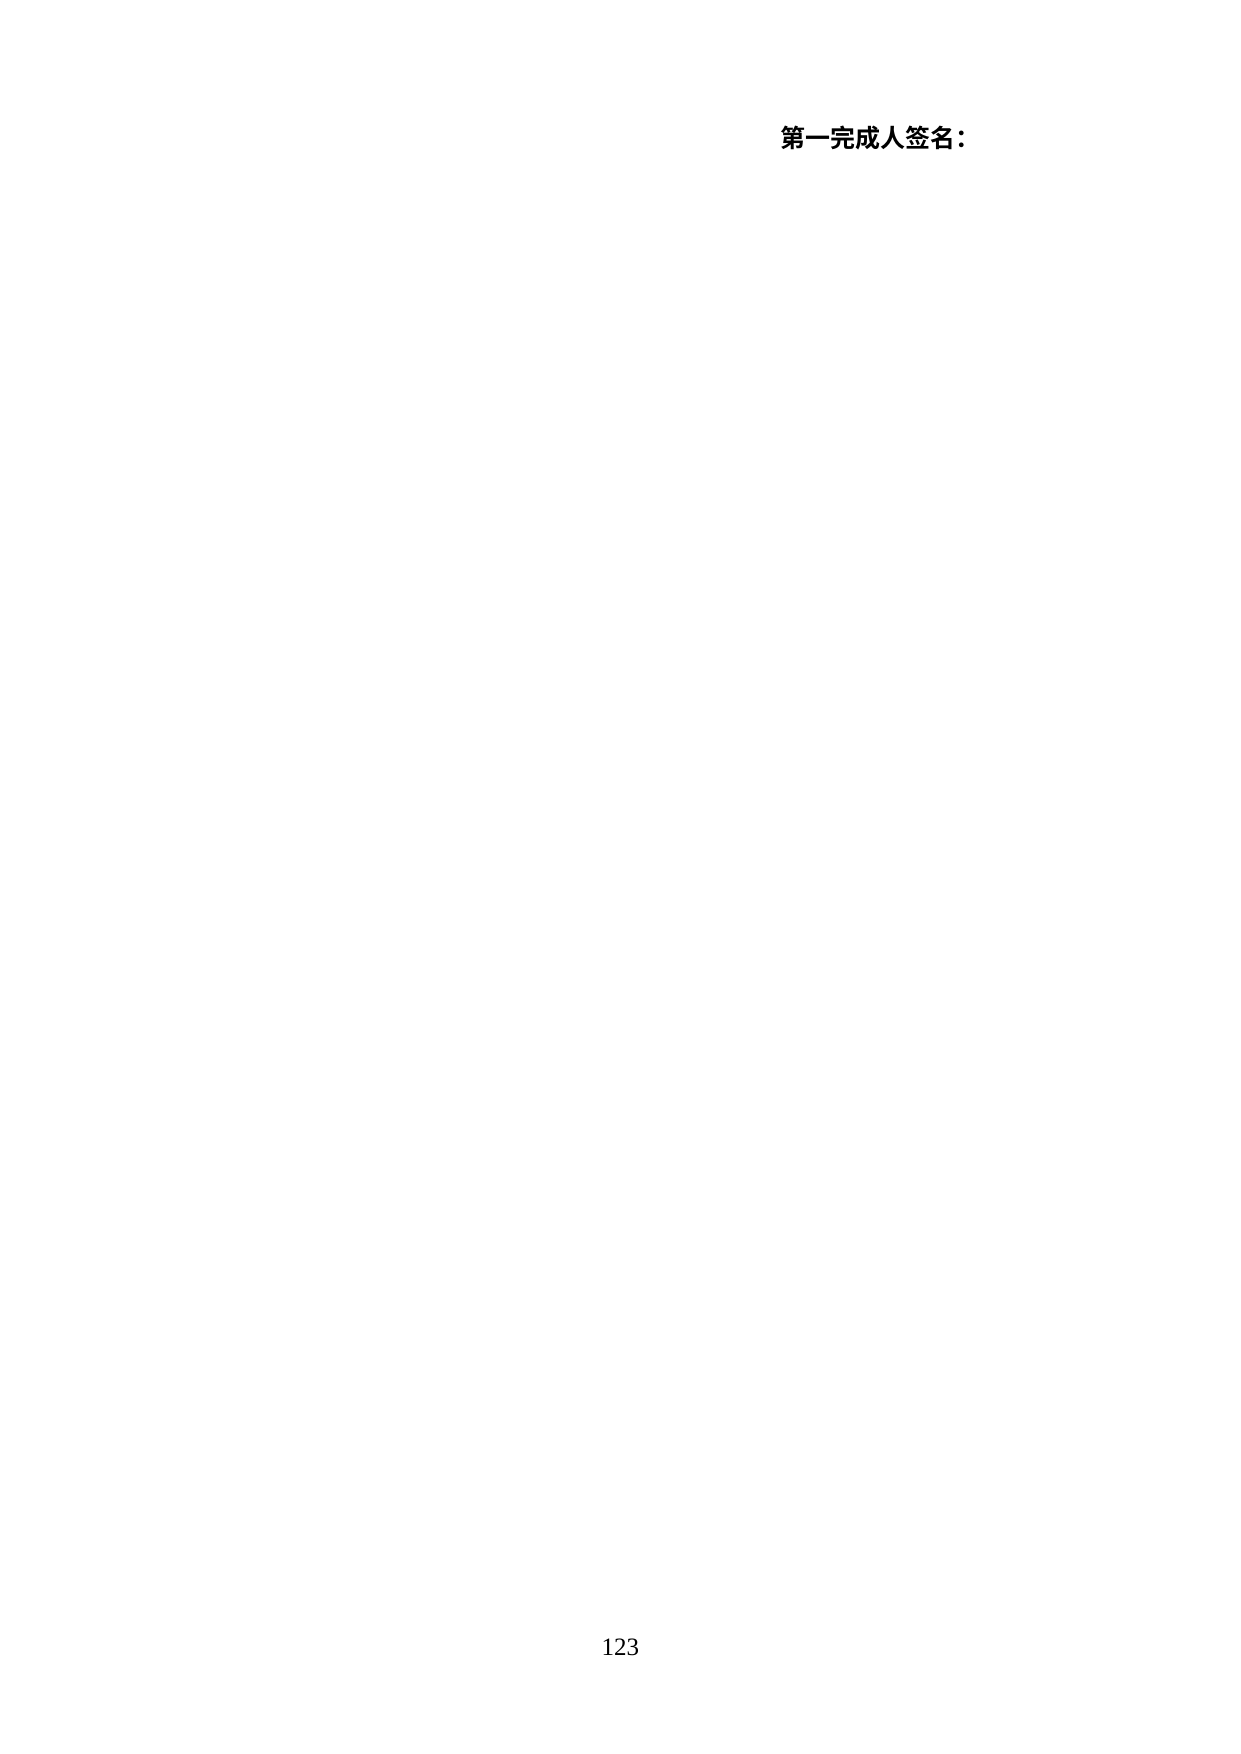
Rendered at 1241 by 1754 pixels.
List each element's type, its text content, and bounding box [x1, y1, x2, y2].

text 第一完成人签名： [148, 118, 980, 154]
